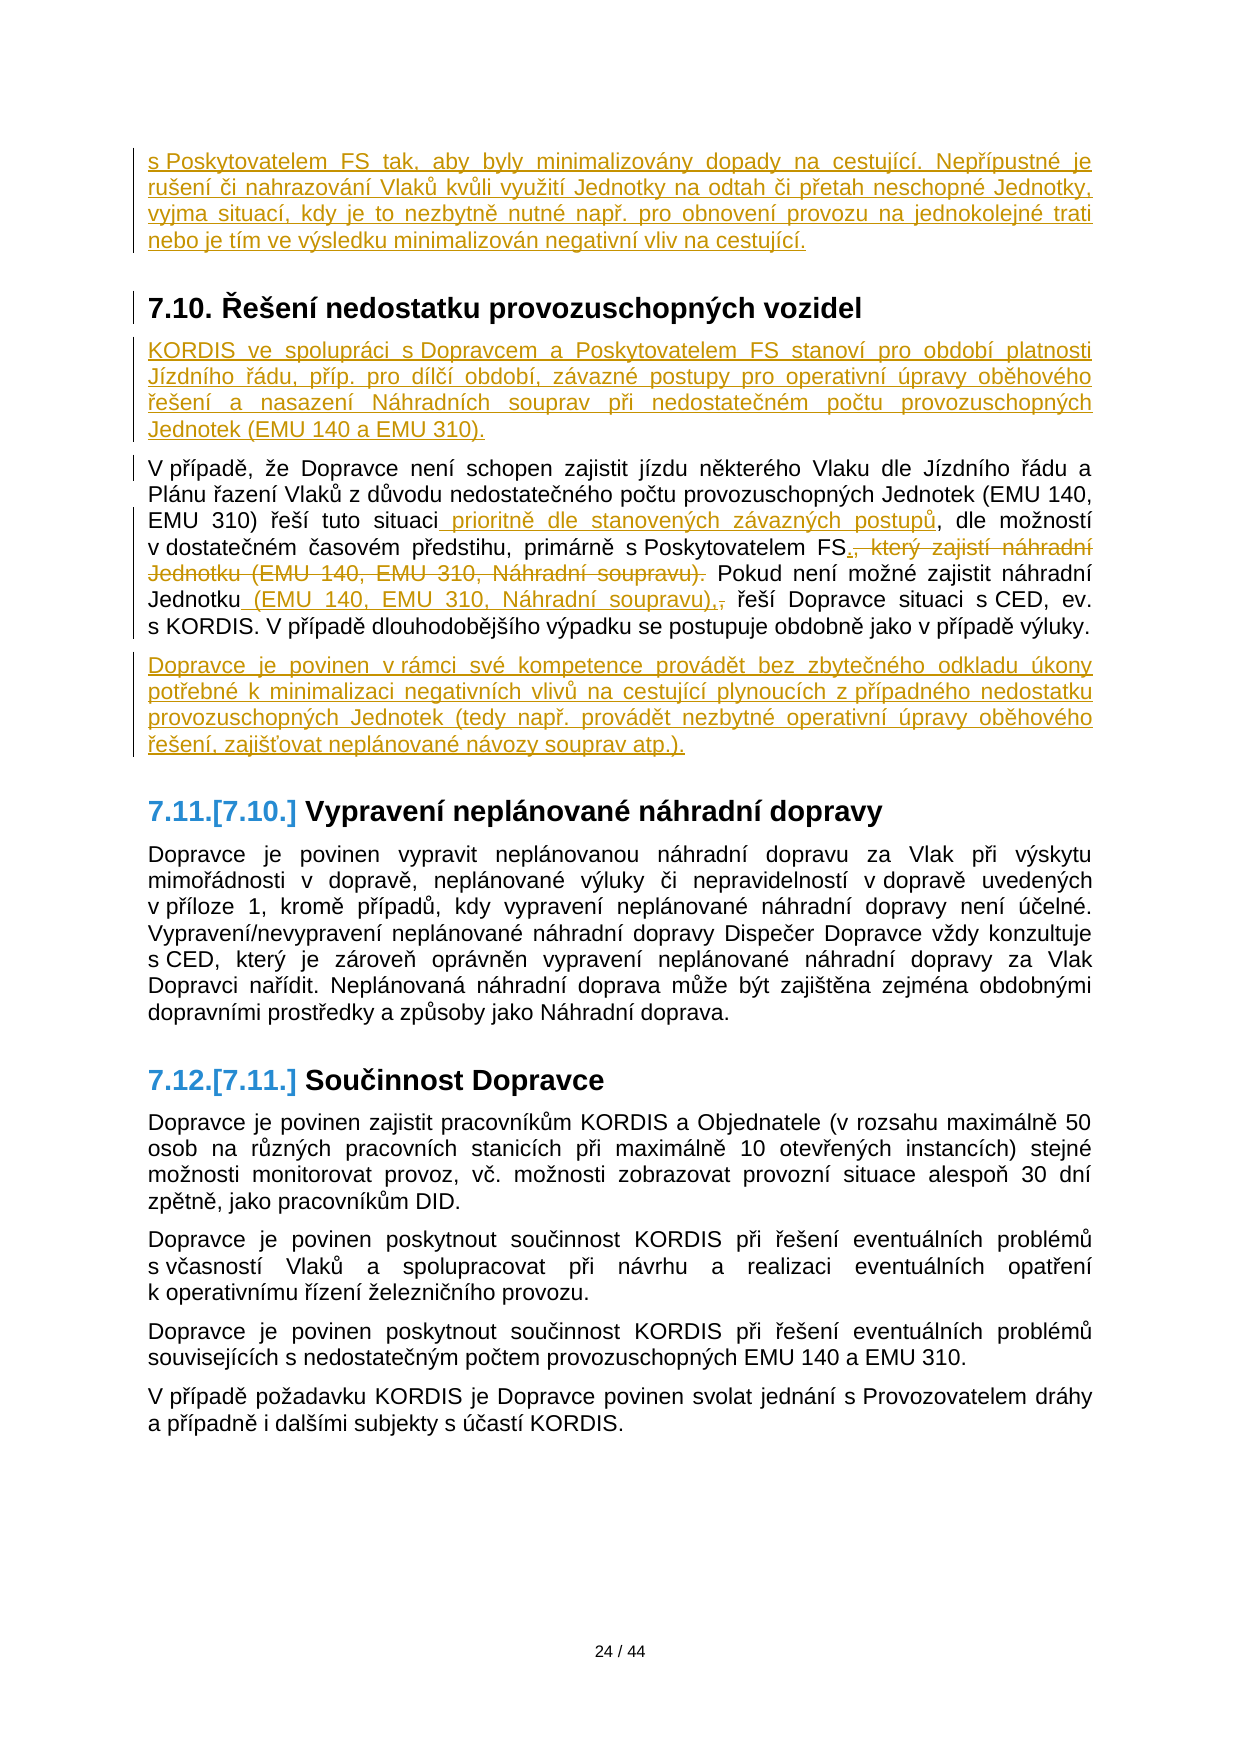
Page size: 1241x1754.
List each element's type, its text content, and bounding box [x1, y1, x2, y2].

text Dopravce je povinen zajistit pracovníkům KORDIS a Objednatele (v rozsahu maximálně 50 osob na různých pracovních stanicích při maximálně 10 otevřených instancích) stejné možnosti monitorovat provoz, vč. možnosti zobrazovat provozní situace alespoň 30 dní zpětně, jako pracovníkům DID. [148, 1108, 1092, 1214]
text Dopravce je povinen vypravit neplánovanou náhradní dopravu za Vlak při výskytu mimořádnosti v dopravě, neplánované výluky či nepravidelností v dopravě uvedených v příloze 1, kromě případů, kdy vypravení neplánované náhradní dopravy není účelné. Vypravení/nevypravení neplánované náhradní dopravy Dispečer Dopravce vždy konzultuje s CED, který je zároveň oprávněn vypravení neplánované náhradní dopravy za Vlak Dopravci nařídit. Neplánovaná náhradní doprava může být zajištěna zejména obdobnými dopravními prostředky a způsoby jako Náhradní doprava. [148, 841, 1092, 1025]
subtitle Součinnost Dopravce [148, 1062, 1092, 1096]
subtitle Vypravení neplánované náhradní dopravy [148, 794, 1092, 828]
text Dopravce je povinen poskytnout součinnost KORDIS při řešení eventuálních problémů souvisejících s nedostatečným počtem provozuschopných EMU 140 a EMU 310. [148, 1318, 1092, 1371]
text V případě požadavku KORDIS je Dopravce povinen svolat jednání s Provozovatelem dráhy a případně i dalšími subjekty s účastí KORDIS. [148, 1383, 1092, 1436]
text V případě, že Dopravce není schopen zajistit jízdu některého Vlaku dle Jízdního řádu a Plánu řazení Vlaků z důvodu nedostatečného počtu provozuschopných Jednotek (EMU 140, EMU 310) řeší tuto situaci, dle možností v dostatečném časovém předstihu, primárně s Poskytovatelem FS Pokud není možné zajistit náhradní Jednotku řeší Dopravce situaci s CED, ev. s KORDIS. V případě dlouhodobějšího výpadku se postupuje obdobně jako v případě výluky. [148, 454, 1092, 639]
subtitle Řešení nedostatku provozuschopných vozidel [148, 291, 1092, 324]
text Dopravce je povinen poskytnout součinnost KORDIS při řešení eventuálních problémů s včasností Vlaků a spolupracovat při návrhu a realizaci eventuálních opatření k operativnímu řízení železničního provozu. [148, 1226, 1092, 1306]
